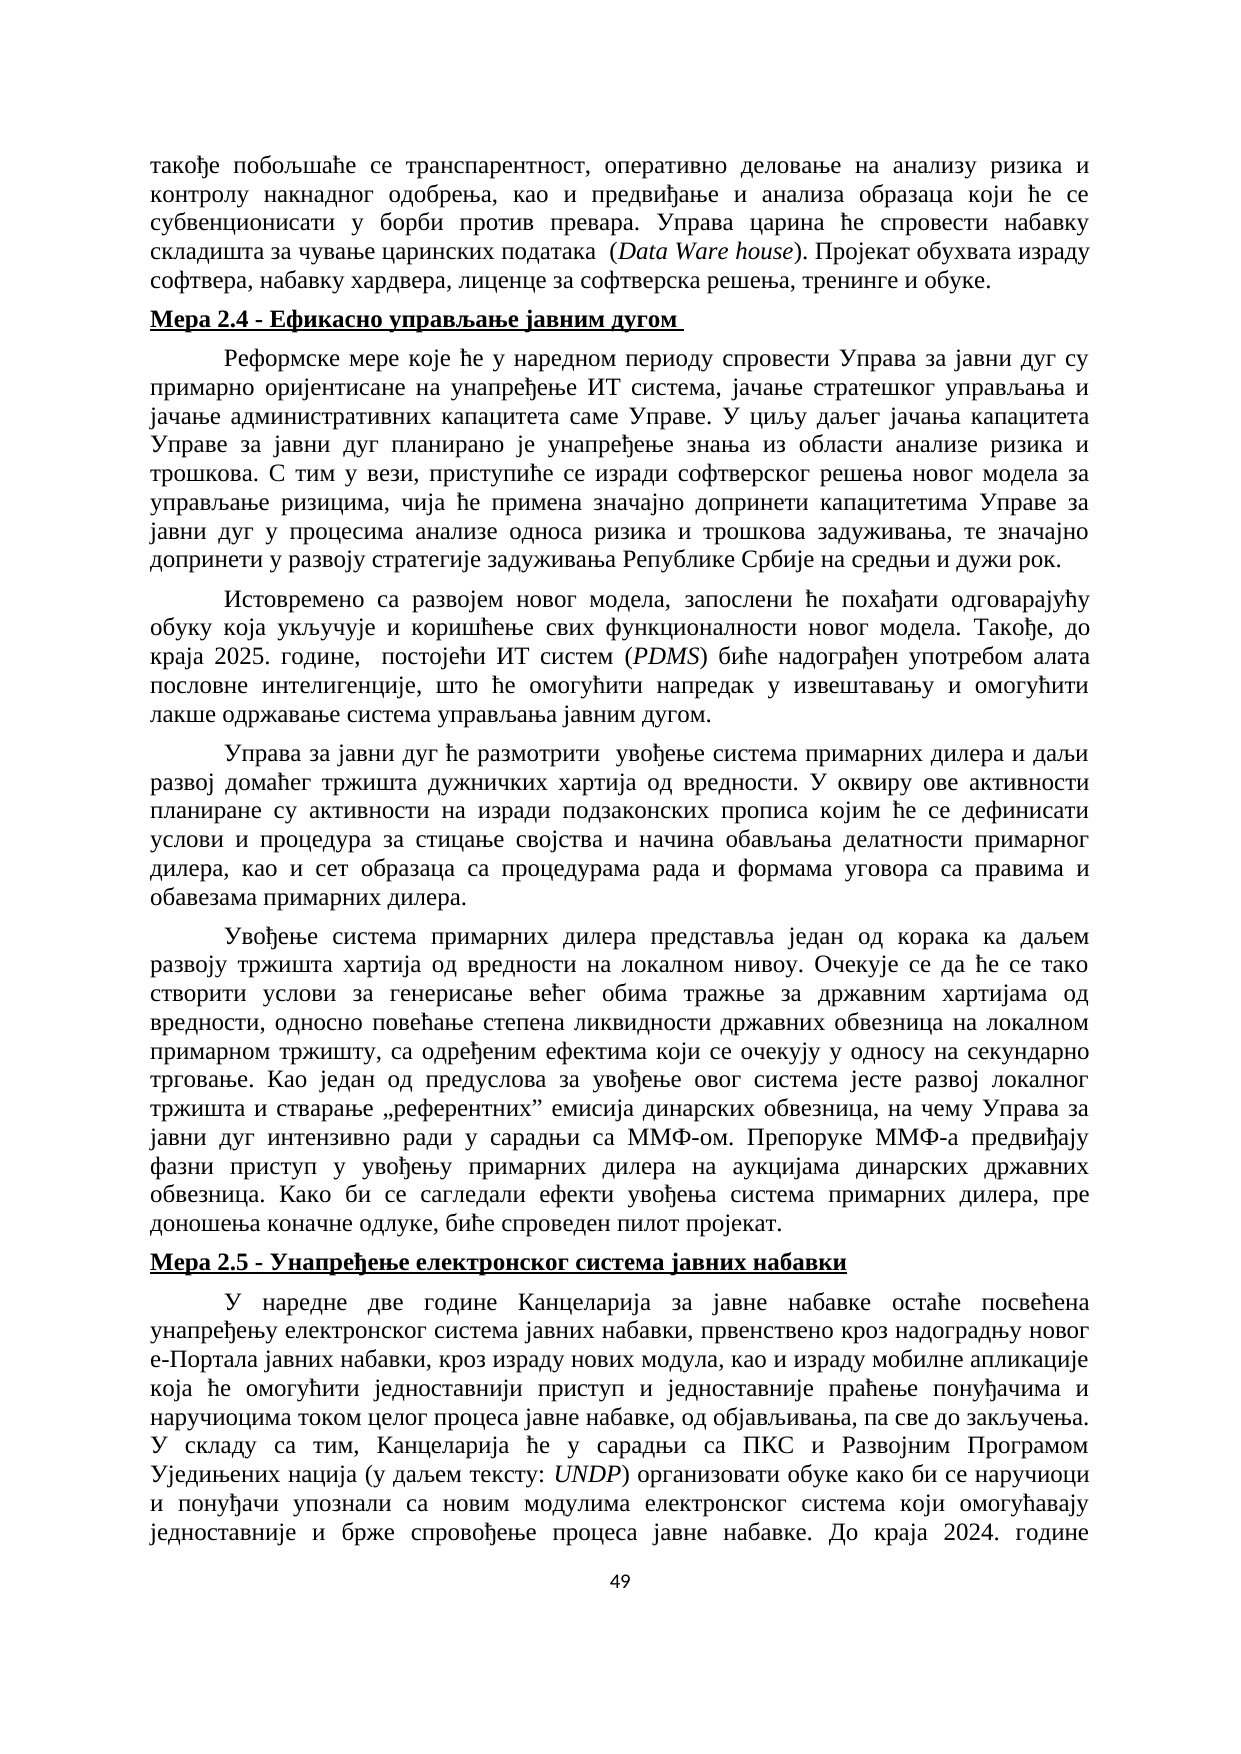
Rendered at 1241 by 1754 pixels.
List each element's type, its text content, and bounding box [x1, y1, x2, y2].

text Управа за јавни дуг ће размотрити увођење система примарних дилера и даљи развој домаћег тржишта дужничких хартија од вредности. У оквиру ове активности планиране су активности на изради подзаконских прописа којим ће се дефинисати услови и процедура за стицање својства и начина обављања делатности примарног дилера, као и сет образаца са процедурама рада и формама уговора са правима и обавезама примарних дилера. [150, 738, 1090, 910]
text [150, 1287, 1090, 1545]
text Мера 2.4 - Ефикасно управљање јавним дугом [150, 304, 1090, 333]
text Увођење система примарних дилера представља један од корака ка даљем развоју тржишта хартија од вредности на локалном нивоу. Очекује се да ће се тако створити услови за генерисање већег обима тражње за државним хартијама од вредности, односно повећање степена ликвидности државних обвезница на локалном примарном тржишту, са одређеним ефектима који се очекују у односу на секундарно трговање. Као један од предуслова за увођење овог система јесте развој локалног тржишта и стварање „референтних” емисија динарских обвезница, на чему Управа за јавни дуг интензивно ради у сарадњи са ММФ-ом. Препоруке ММФ-а предвиђају фазни приступ у увођењу примарних дилера на аукцијама динарских државних обвезница. Како би се сагледали ефекти увођења система примарних дилера, пре доношења коначне одлуке, биће спроведен пилот пројекат. [150, 921, 1090, 1237]
text Реформске мере које ће у наредном периоду спровести Управа за јавни дуг су примарно оријентисане на унапређење ИТ система, јачање стратешког управљања и јачање административних капацитета саме Управе. У циљу даљег јачања капацитета Управе за јавни дуг планирано је унапређење знања из области анализе ризика и трошкова. С тим у вези, приступиће се изради софтверског решења новог модела за управљање ризицима, чија ће примена значајно допринети капацитетима Управе за јавни дуг у процесима анализе односа ризика и трошкова задуживања, те значајно допринети у развоју стратегије задуживања Републике Србије на средњи и дужи рок. [150, 343, 1090, 573]
text Мера 2.5 - Унапређење електронског система јавних набавки [150, 1247, 1090, 1276]
text Истовремено са развојем новог модела, запослени ће похађати одговарајућу обуку која укључује и коришћење свих функционалности новог модела. Такође, до краја 2025. године, постојећи ИТ систем (PDMS) биће надограђен употребом алата пословне интелигенције, што ће омогућити напредак у извештавању и омогућити лакше одржавање система управљања јавним дугом. [150, 584, 1090, 727]
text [150, 150, 1090, 294]
